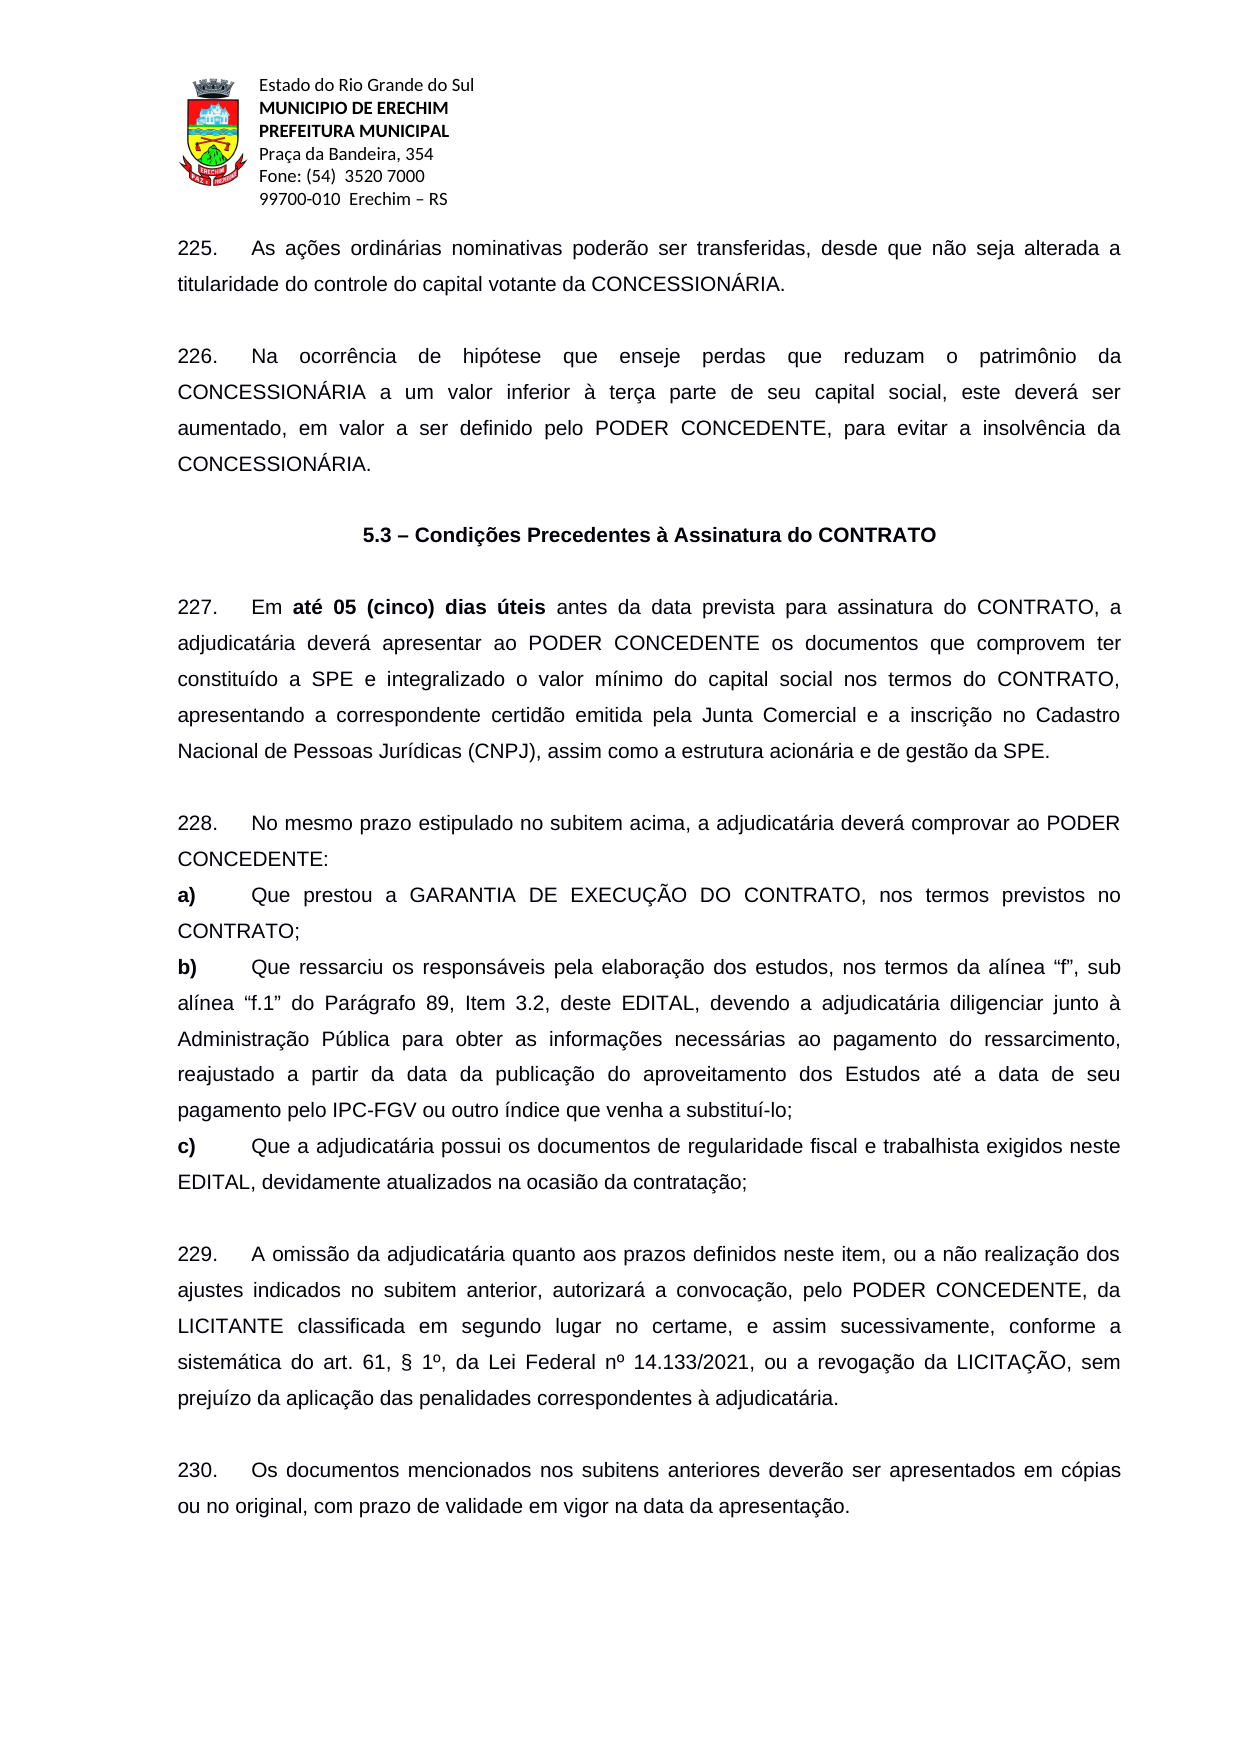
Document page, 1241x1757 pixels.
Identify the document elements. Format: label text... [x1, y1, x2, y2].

text 228. No mesmo prazo estipulado no subitem acima, a adjudicatária deverá comprovar ao PODER CONCEDENTE: [177, 811, 1122, 871]
text 227. Em até 05 (cinco) dias úteis antes da data prevista para assinatura do CONTRATO, a adjudicatária deverá apresentar ao PODER CONCEDENTE os documentos que comprovem ter constituído a SPE e integralizado o valor mínimo do capital social nos termos do CONTRATO, apresentando a correspondente certidão emitida pela Junta Comercial e a inscrição no Cadastro Nacional de Pessoas Jurídicas (CNPJ), assim como a estrutura acionária e de gestão da SPE. [177, 595, 1122, 763]
text 225. As ações ordinárias nominativas poderão ser transferidas, desde que não seja alterada a titularidade do controle do capital votante da CONCESSIONÁRIA. [177, 236, 1122, 296]
text 226. Na ocorrência de hipótese que enseje perdas que reduzam o patrimônio da CONCESSIONÁRIA a um valor inferior à terça parte de seu capital social, este deverá ser aumentado, em valor a ser definido pelo PODER CONCEDENTE, para evitar a insolvência da CONCESSIONÁRIA. [177, 343, 1122, 475]
text a) Que prestou a GARANTIA DE EXECUÇÃO DO CONTRATO, nos termos previstos no CONTRATO; [177, 883, 1122, 942]
text 5.3 – Condições Precedentes à Assinatura do CONTRATO [177, 523, 1122, 547]
picture [177, 77, 248, 188]
text 230. Os documentos mencionados nos subitens anteriores deverão ser apresentados em cópias ou no original, com prazo de validade em vigor na data da apresentação. [177, 1458, 1122, 1517]
text 229. A omissão da adjudicatária quanto aos prazos definidos neste item, ou a não realização dos ajustes indicados no subitem anterior, autorizará a convocação, pelo PODER CONCEDENTE, da LICITANTE classificada em segundo lugar no certame, e assim sucessivamente, conforme a sistemática do art. 61, § 1º, da Lei Federal nº 14.133/2021, ou a revogação da LICITAÇÃO, sem prejuízo da aplicação das penalidades correspondentes à adjudicatária. [177, 1242, 1122, 1410]
text c) Que a adjudicatária possui os documentos de regularidade fiscal e trabalhista exigidos neste EDITAL, devidamente atualizados na ocasião da contratação; [177, 1134, 1122, 1194]
text b) Que ressarciu os responsáveis pela elaboração dos estudos, nos termos da alínea “f”, sub alínea “f.1” do Parágrafo 89, Item 3.2, deste EDITAL, devendo a adjudicatária diligenciar junto à Administração Pública para obter as informações necessárias ao pagamento do ressarcimento, reajustado a partir da data da publicação do aproveitamento dos Estudos até a data de seu pagamento pelo IPC-FGV ou outro índice que venha a substituí-lo; [177, 954, 1122, 1122]
